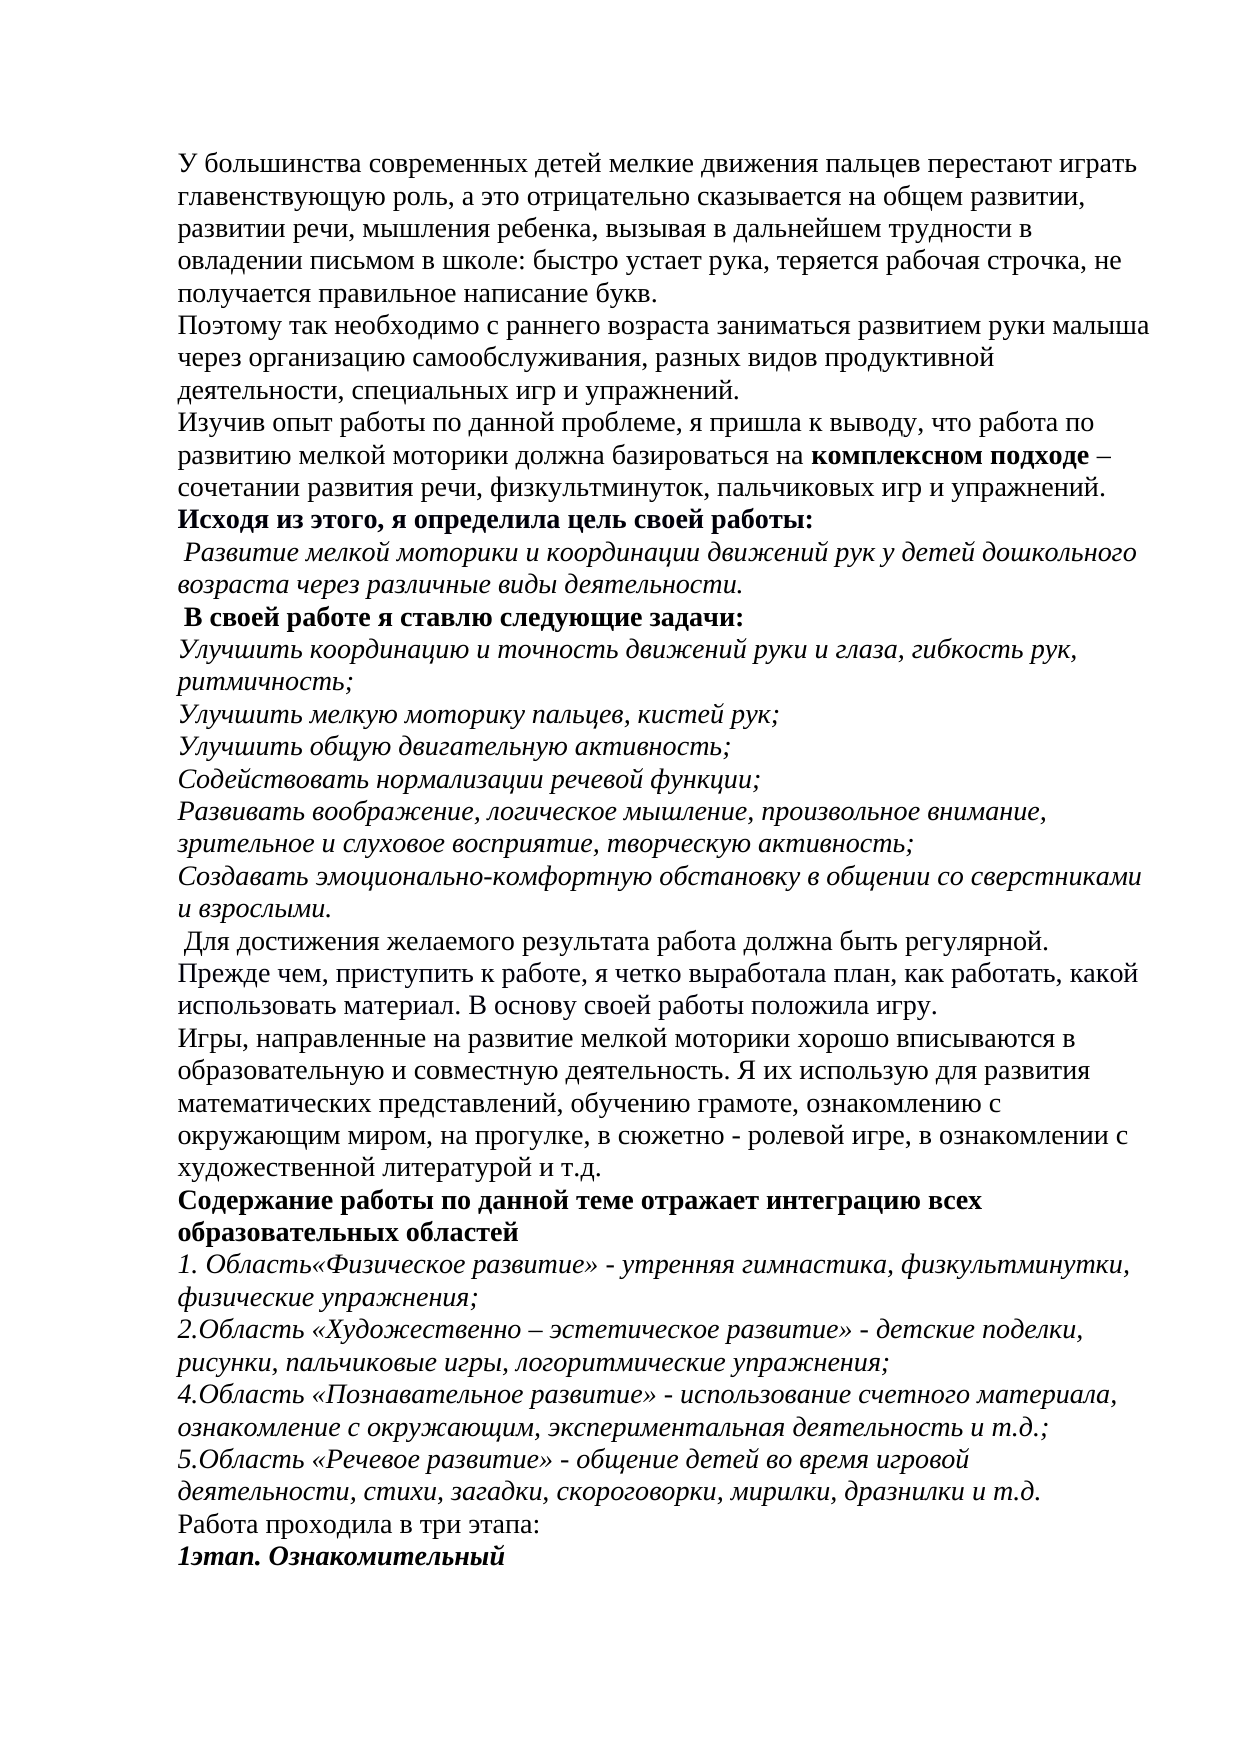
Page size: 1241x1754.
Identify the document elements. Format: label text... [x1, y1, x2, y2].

text Развивать воображение, логическое мышление, произвольное внимание, зрительное и слуховое восприятие, творческую активность; [177, 794, 1152, 859]
text Содействовать нормализации речевой функции; [177, 762, 1152, 794]
text Улучшить координацию и точность движений руки и глаза, гибкость рук, ритмичность; [177, 632, 1152, 697]
text 2.Область «Художественно – эстетическое развитие» - детские поделки, рисунки, пальчиковые игры, логоритмические упражнения; [177, 1312, 1152, 1377]
text Улучшить мелкую моторику пальцев, кистей рук; [177, 697, 1152, 729]
text В своей работе я ставлю следующие задачи: [177, 600, 1152, 632]
text 1этап. Ознакомительный [177, 1539, 1152, 1572]
text Изучив опыт работы по данной проблеме, я пришла к выводу, что работа по развитию мелкой моторики должна базироваться на комплексном подходе – сочетании развития речи, физкультминуток, пальчиковых игр и упражнений. [177, 405, 1152, 502]
text Развитие мелкой моторики и координации движений рук у детей дошкольного возраста через различные виды деятельности. [177, 535, 1152, 600]
text У большинства современных детей мелкие движения пальцев перестают играть главенствующую роль, а это отрицательно сказывается на общем развитии, развитии речи, мышления ребенка, вызывая в дальнейшем трудности в овладении письмом в школе: быстро устает рука, теряется рабочая строчка, не получается правильное написание букв. [177, 146, 1152, 308]
text Для достижения желаемого результата работа должна быть регулярной. [177, 924, 1152, 956]
text Работа проходила в три этапа: [177, 1507, 1152, 1539]
text 5.Область «Речевое развитие» - общение детей во время игровой деятельности, стихи, загадки, скороговорки, мирилки, дразнилки и т.д. [177, 1442, 1152, 1507]
text Игры, направленные на развитие мелкой моторики хорошо вписываются в образовательную и совместную деятельность. Я их использую для развития математических представлений, обучению грамоте, ознакомлению с окружающим миром, на прогулке, в сюжетно - ролевой игре, в ознакомлении с художественной литературой и т.д. [177, 1021, 1152, 1183]
text Создавать эмоционально-комфортную обстановку в общении со сверстниками и взрослыми. [177, 859, 1152, 924]
text Прежде чем, приступить к работе, я четко выработала план, как работать, какой использовать материал. В основу своей работы положила игру. [177, 956, 1152, 1021]
text Содержание работы по данной теме отражает интеграцию всех образовательных областей [177, 1183, 1152, 1248]
text Поэтому так необходимо с раннего возраста заниматься развитием руки малыша через организацию самообслуживания, разных видов продуктивной деятельности, специальных игр и упражнений. [177, 308, 1152, 405]
text Улучшить общую двигательную активность; [177, 729, 1152, 762]
text Исходя из этого, я определила цель своей работы: [177, 502, 1152, 535]
text 4.Область «Познавательное развитие» - использование счетного материала, ознакомление с окружающим, экспериментальная деятельность и т.д.; [177, 1377, 1152, 1442]
text 1. Область«Физическое развитие» - утренняя гимнастика, физкультминутки, физические упражнения; [177, 1248, 1152, 1312]
